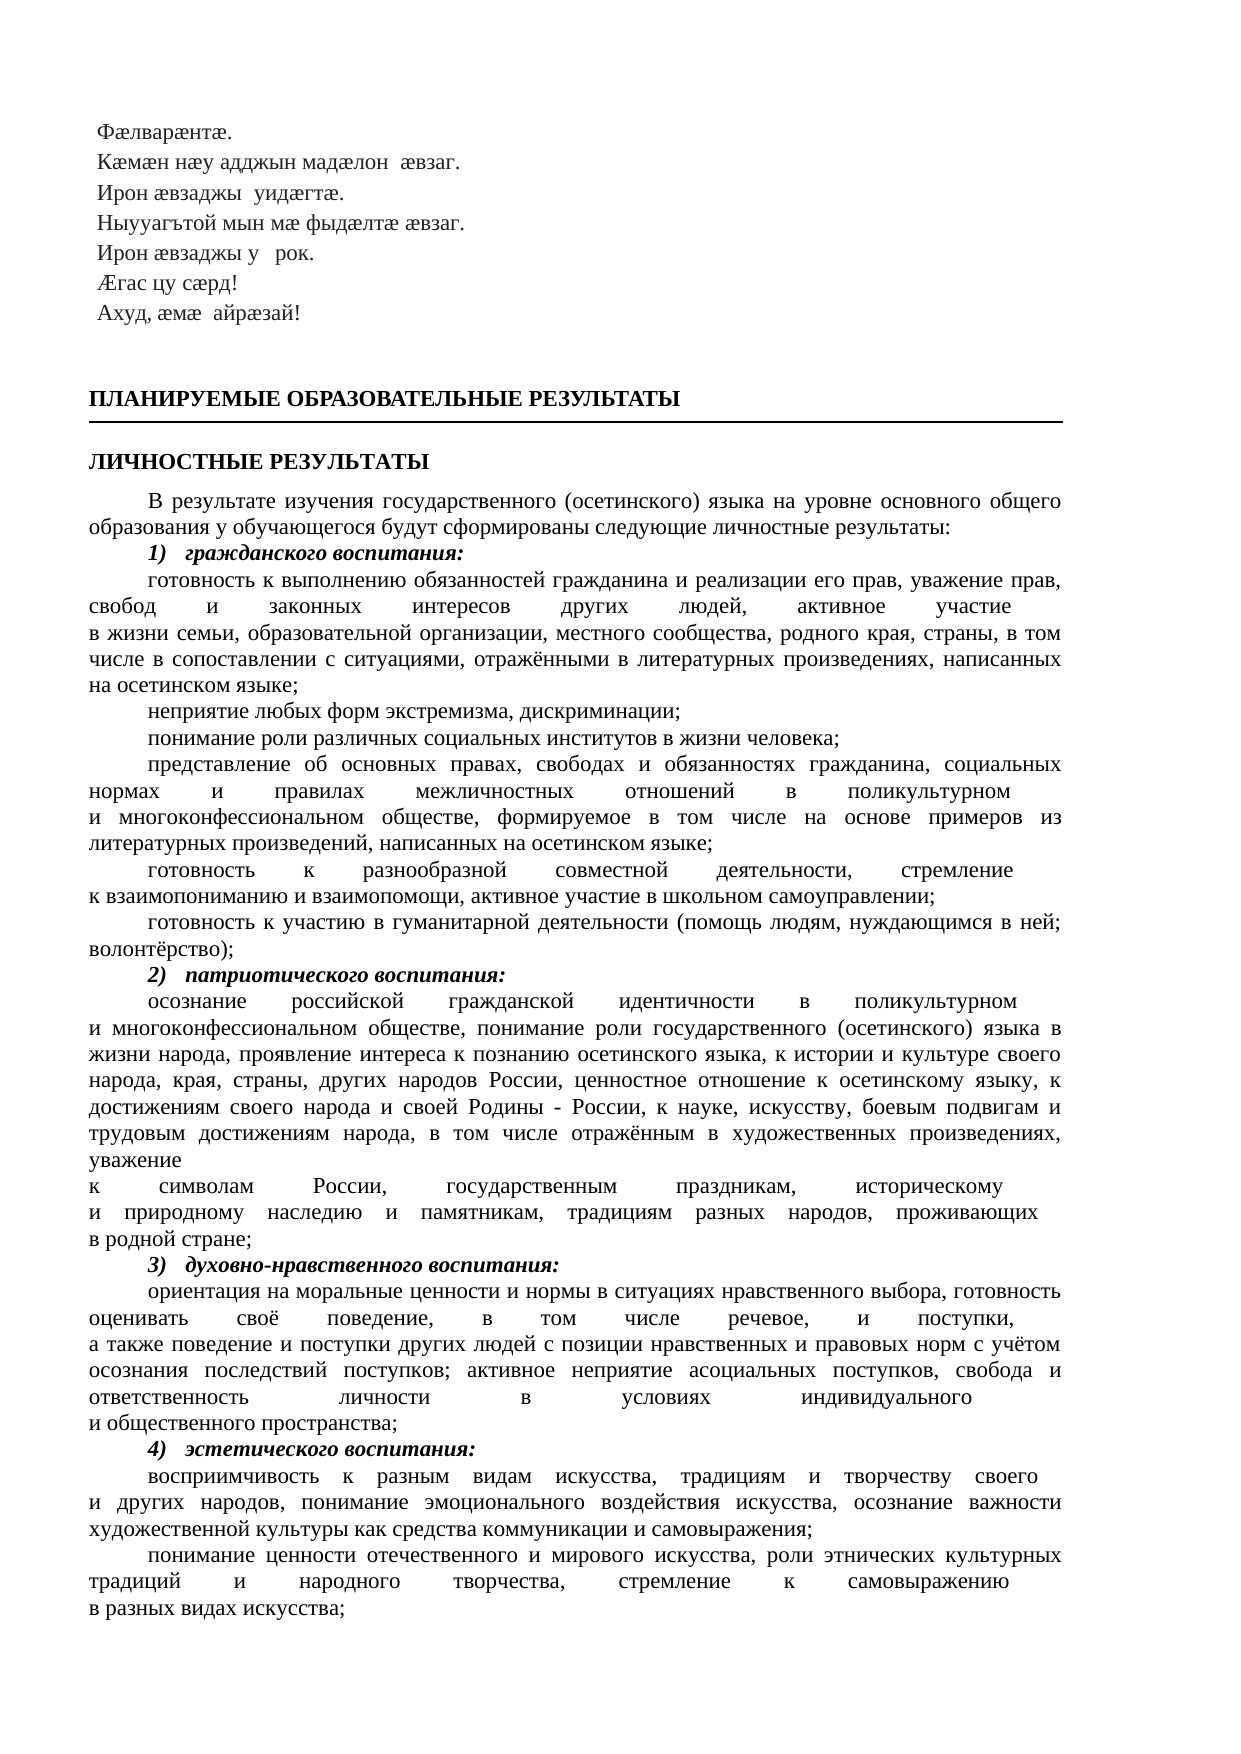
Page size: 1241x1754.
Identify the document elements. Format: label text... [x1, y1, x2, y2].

text ПЛАНИРУЕМЫЕ ОБРАЗОВАТЕЛЬНЫЕ РЕЗУЛЬТАТЫ [89, 384, 1063, 421]
text восприимчивость к разным видам искусства, традициям и творчеству своего и других народов, понимание эмоционального воздействия искусства, осознание важности художественной культуры как средства коммуникации и самовыражения; [89, 1462, 1063, 1541]
text осознание российской гражданской идентичности в поликультурном и многоконфессиональном обществе, понимание роли государственного (осетинского) языка в жизни народа, проявление интереса к познанию осетинского языка, к истории и культуре своего народа, края, страны, других народов России, ценностное отношение к осетинскому языку, к достижениям своего народа и своей Родины - России, к науке, искусству, боевым подвигам и трудовым достижениям народа, в том числе отражённым в художественных произведениях, уважение к символам России, государственным праздникам, историческому и природному наследию и памятникам, традициям разных народов, проживающих в родной стране; [89, 987, 1063, 1251]
list эстетического воспитания: [148, 1436, 1063, 1462]
text Кӕмӕн нӕу адджын мадӕлон ӕвзаг. [97, 148, 1063, 175]
text понимание роли различных социальных институтов в жизни человека; [89, 724, 1063, 750]
text готовность к выполнению обязанностей гражданина и реализации его прав, уважение прав, свобод и законных интересов других людей, активное участие в жизни семьи, образовательной организации, местного сообщества, родного края, страны, в том числе в сопоставлении с ситуациями, отражёнными в литературных произведениях, написанных на осетинском языке; [89, 566, 1063, 698]
text неприятие любых форм экстремизма, дискриминации; [89, 698, 1063, 724]
text Ирон ӕвзаджы у рок. [97, 239, 1063, 265]
text понимание ценности отечественного и мирового искусства, роли этнических культурных традиций и народного творчества, стремление к самовыражению в разных видах искусства; [89, 1541, 1063, 1620]
text Ахуд, ӕмӕ айрӕзай! [97, 299, 1063, 326]
text Ирон ӕвзаджы уидӕгтӕ. [97, 178, 1063, 205]
text готовность к разнообразной совместной деятельности, стремление к взаимопониманию и взаимопомощи, активное участие в школьном самоуправлении; [89, 856, 1063, 908]
text представление об основных правах, свободах и обязанностях гражданина, социальных нормах и правилах межличностных отношений в поликультурном и многоконфессиональном обществе, формируемое в том числе на основе примеров из литературных произведений, написанных на осетинском языке; [89, 750, 1063, 856]
text ЛИЧНОСТНЫЕ РЕЗУЛЬТАТЫ [89, 448, 1063, 474]
list патриотического воспитания: [148, 961, 1063, 987]
text готовность к участию в гуманитарной деятельности (помощь людям, нуждающимся в ней; волонтёрство); [89, 908, 1063, 961]
text Ныууагътой мын мӕ фыдӕлтӕ ӕвзаг. [97, 209, 1063, 235]
list гражданского воспитания: [148, 539, 1063, 566]
text В результате изучения государственного (осетинского) языка на уровне основного общего образования у обучающегося будут сформированы следующие личностные результаты: [89, 487, 1063, 539]
text Ӕгас цу сӕрд! [97, 269, 1063, 296]
list духовно-нравственного воспитания: [148, 1251, 1063, 1277]
text ориентация на моральные ценности и нормы в ситуациях нравственного выбора, готовность оценивать своё поведение, в том числе речевое, и поступки, а также поведение и поступки других людей с позиции нравственных и правовых норм с учётом осознания последствий поступков; активное неприятие асоциальных поступков, свобода и ответственность личности в условиях индивидуального и общественного пространства; [89, 1277, 1063, 1436]
text Фӕлварӕнтӕ. [97, 118, 1063, 144]
